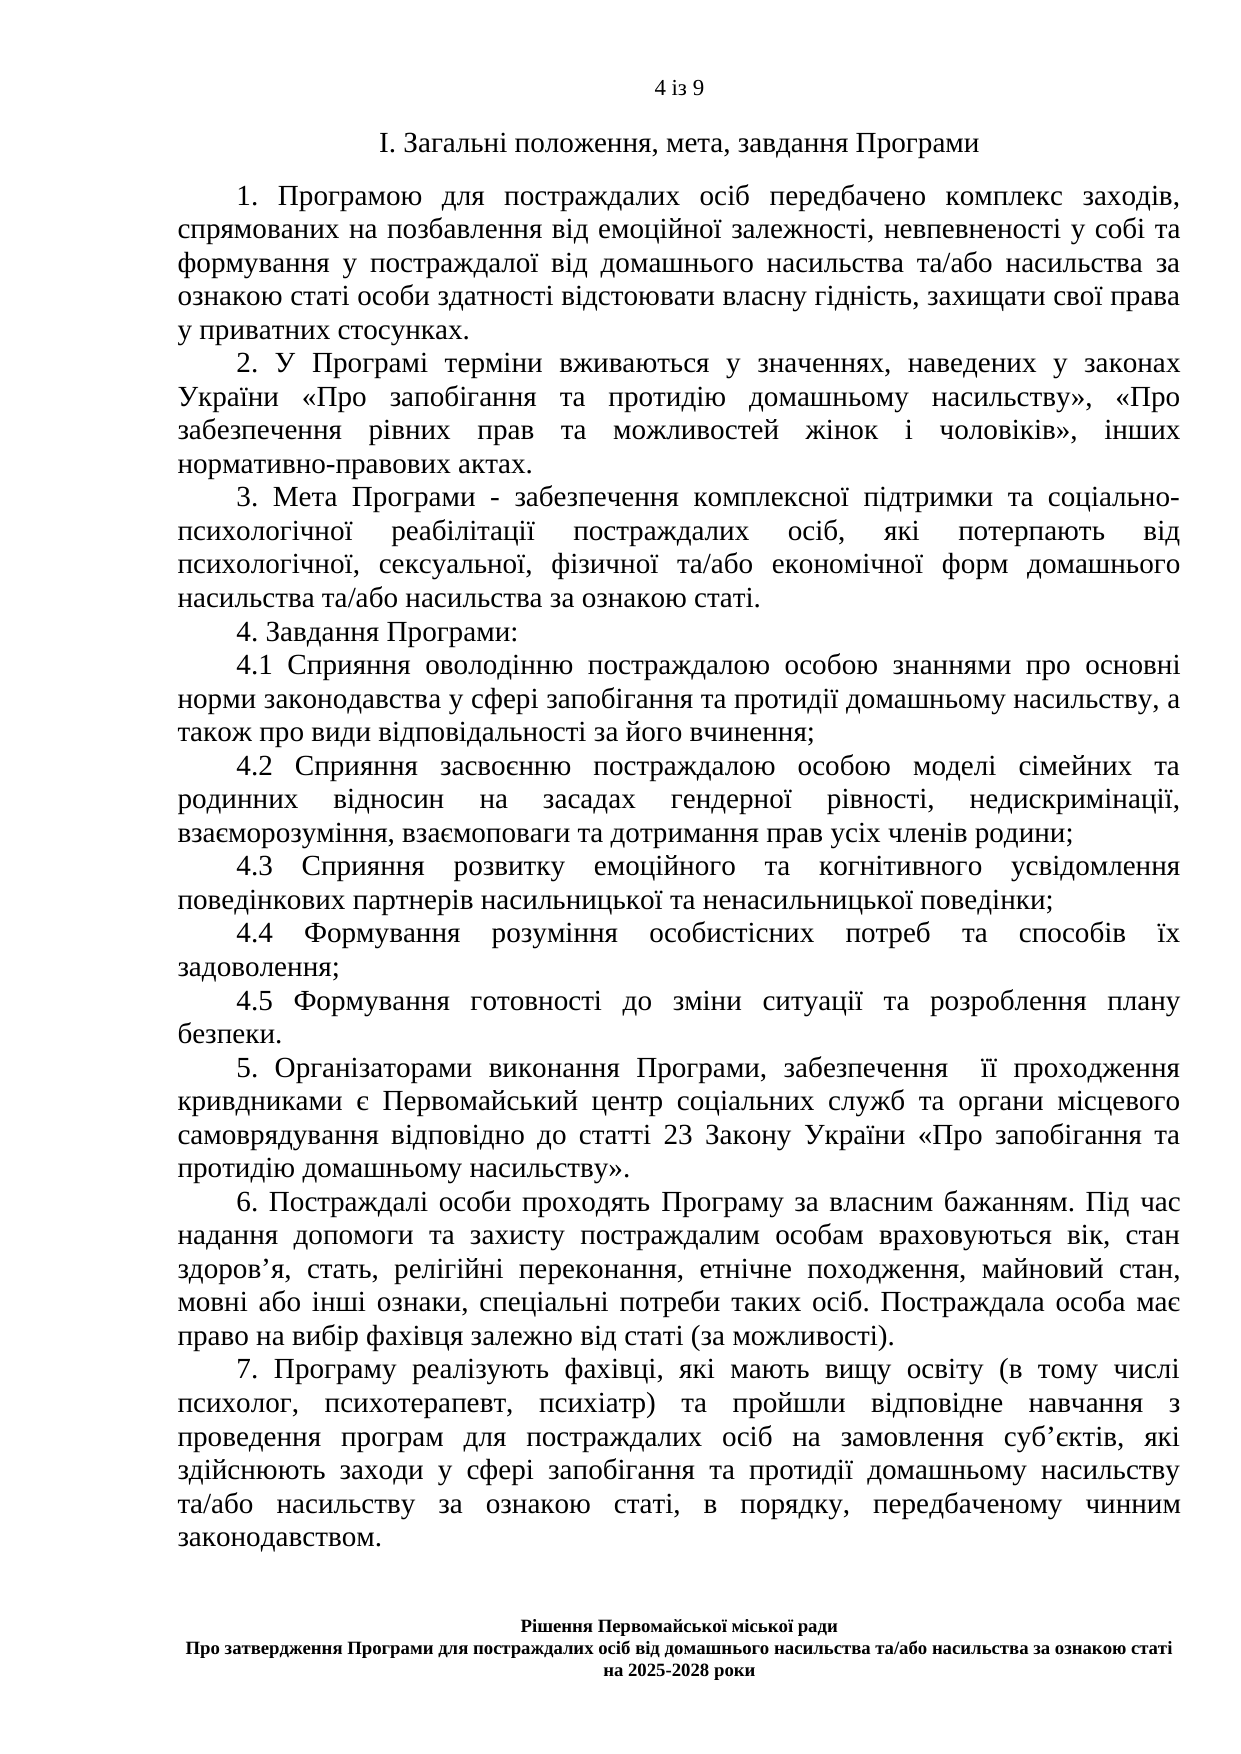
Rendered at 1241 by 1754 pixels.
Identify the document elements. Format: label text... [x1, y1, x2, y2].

text І. Загальні положення, мета, завдання Програми [177, 125, 1181, 158]
text 4.5 Формування готовності до зміни ситуації та розроблення плану безпеки. [177, 983, 1181, 1050]
text 2. У Програмі терміни вживаються у значеннях, наведених у законах України «Про запобігання та протидію домашньому насильству», «Про забезпечення рівних прав та можливостей жінок і чоловіків», інших нормативно-правових актах. [177, 345, 1181, 479]
text 3. Мета Програми - забезпечення комплексної підтримки та соціально-психологічної реабілітації постраждалих осіб, які потерпають від психологічної, сексуальної, фізичної та/або економічної форм домашнього насильства та/або насильства за ознакою статі. [177, 479, 1181, 614]
text 4.3 Сприяння розвитку емоційного та когнітивного усвідомлення поведінкових партнерів насильницької та ненасильницької поведінки; [177, 848, 1181, 916]
text 4.2 Сприяння засвоєнню постраждалою особою моделі сімейних та родинних відносин на засадах гендерної рівності, недискримінації, взаєморозуміння, взаємоповаги та дотримання прав усіх членів родини; [177, 748, 1181, 848]
text 6. Постраждалі особи проходять Програму за власним бажанням. Під час надання допомоги та захисту постраждалим особам враховуються вік, стан здоров’я, стать, релігійні переконання, етнічне походження, майновий стан, мовні або інші ознаки, спеціальні потреби таких осіб. Постраждала особа має право на вибір фахівця залежно від статі (за можливості). [177, 1184, 1181, 1352]
text 4.1 Сприяння оволодінню постраждалою особою знаннями про основні норми законодавства у сфері запобігання та протидії домашньому насильству, а також про види відповідальності за його вчинення; [177, 647, 1181, 748]
text 5. Організаторами виконання Програми, забезпечення її проходження кривдниками є Первомайський центр соціальних служб та органи місцевого самоврядування відповідно до статті 23 Закону України «Про запобігання та протидію домашньому насильству». [177, 1050, 1181, 1184]
text 4.4 Формування розуміння особистісних потреб та способів їх задоволення; [177, 916, 1181, 983]
text 1. Програмою для постраждалих осіб передбачено комплекс заходів, спрямованих на позбавлення від емоційної залежності, невпевненості у собі та формування у постраждалої від домашнього насильства та/або насильства за ознакою статі особи здатності відстоювати власну гідність, захищати свої права у приватних стосунках. [177, 178, 1181, 345]
text 4. Завдання Програми: [177, 614, 1181, 647]
text 7. Програму реалізують фахівці, які мають вищу освіту (в тому числі психолог, психотерапевт, психіатр) та пройшли відповідне навчання з проведення програм для постраждалих осіб на замовлення суб’єктів, які здійснюють заходи у сфері запобігання та протидії домашньому насильству та/або насильству за ознакою статі, в порядку, передбаченому чинним законодавством. [177, 1352, 1181, 1553]
